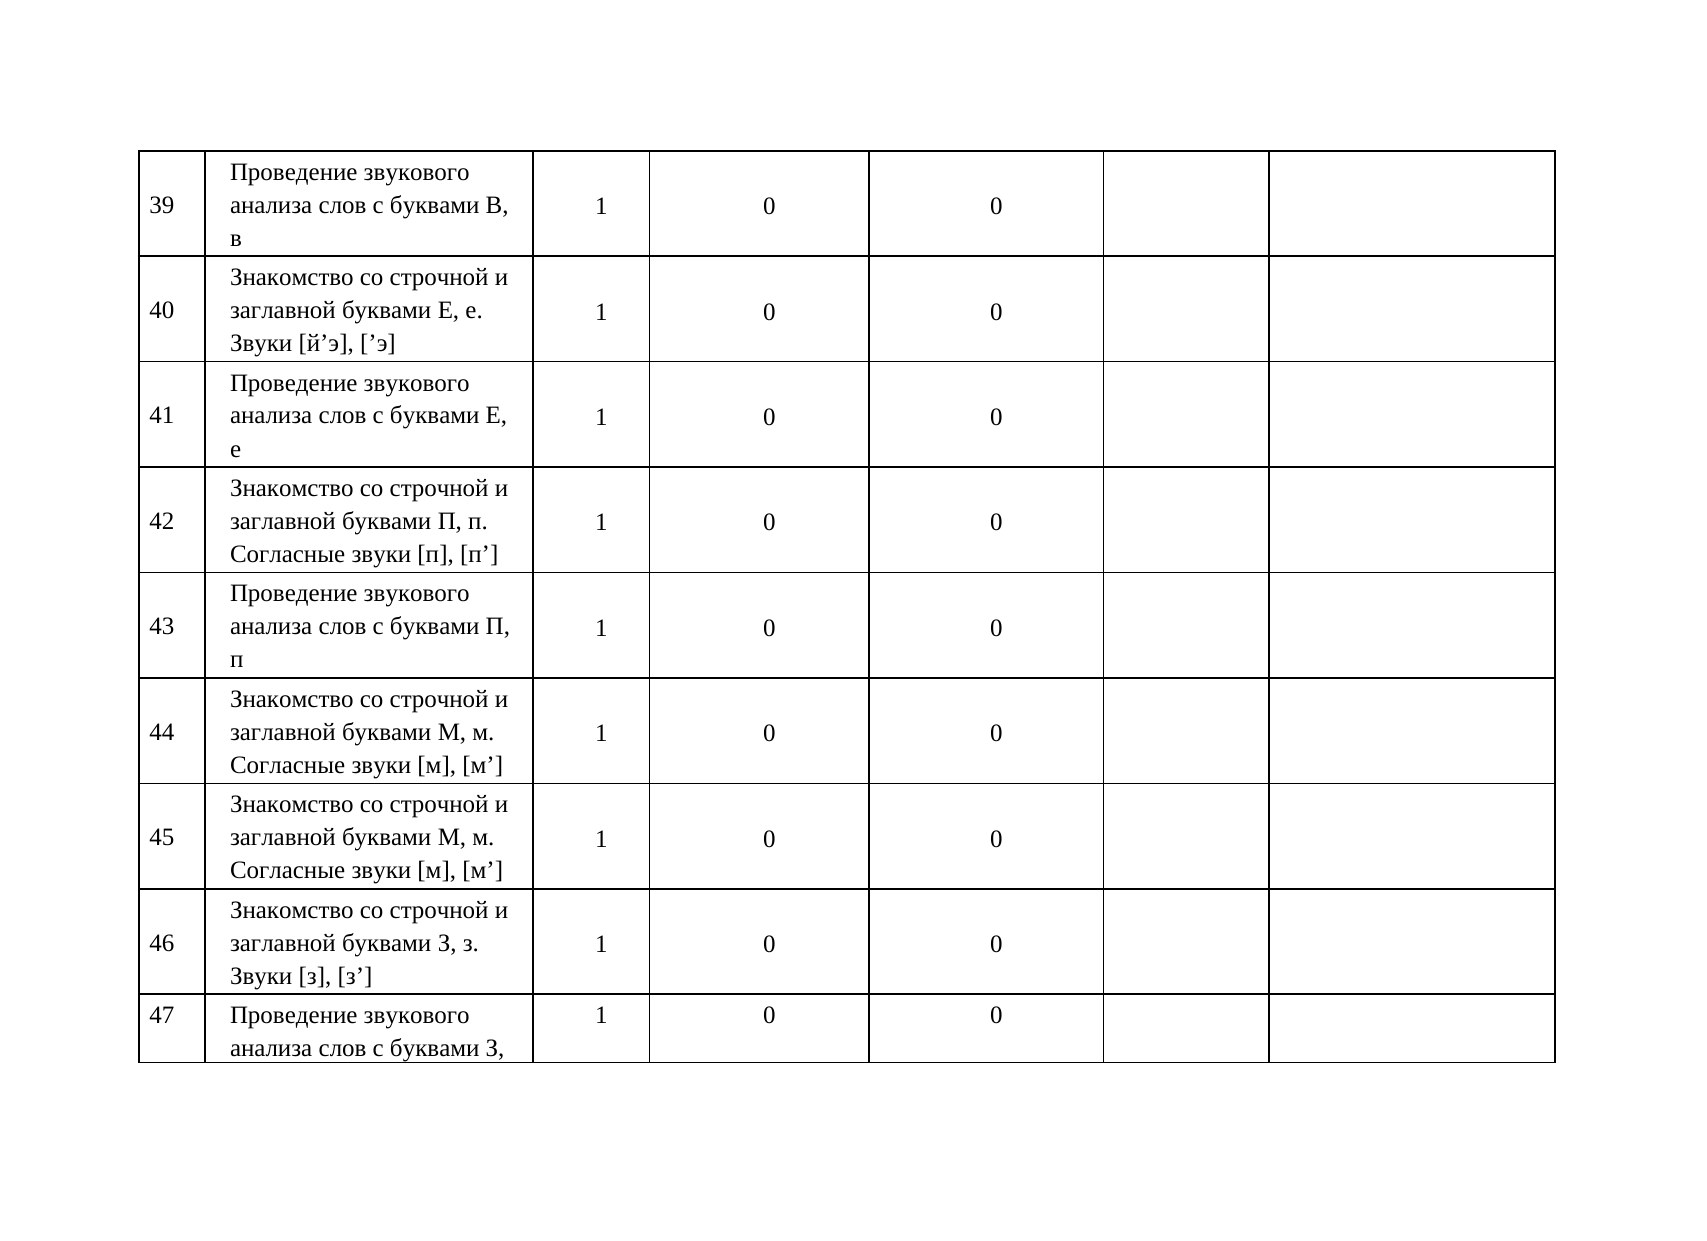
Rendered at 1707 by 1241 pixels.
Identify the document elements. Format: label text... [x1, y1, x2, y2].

table_cell 0 [650, 257, 868, 361]
table_cell Проведение звукового анализа слов с буквами В, в [206, 152, 532, 255]
table_cell 40 [140, 257, 204, 361]
table_cell 43 [140, 573, 204, 677]
table_cell Знакомство со строчной и заглавной буквами М, м. Согласные звуки [м], [м’] [206, 679, 532, 782]
table_cell [1104, 995, 1268, 1062]
table_cell 1 [534, 362, 649, 466]
table_cell 1 [534, 784, 649, 888]
table_cell 0 [870, 679, 1103, 782]
table_cell 46 [140, 890, 204, 993]
table_cell [1104, 679, 1268, 782]
table_cell Проведение звукового анализа слов с буквами Е, е [206, 362, 532, 466]
table_cell [1270, 995, 1554, 1062]
table_cell Знакомство со строчной и заглавной буквами П, п. Согласные звуки [п], [п’] [206, 468, 532, 572]
table_cell 1 [534, 152, 649, 255]
table_cell 0 [650, 679, 868, 782]
table_cell 0 [870, 573, 1103, 677]
table_cell [1104, 573, 1268, 677]
table_cell [1270, 257, 1554, 361]
table_cell 1 [534, 995, 649, 1062]
table_cell 47 [140, 995, 204, 1062]
table_cell 44 [140, 679, 204, 782]
table_cell 1 [534, 890, 649, 993]
table_cell 42 [140, 468, 204, 572]
table_cell [1270, 152, 1554, 255]
table_cell 1 [534, 679, 649, 782]
table_cell [1270, 784, 1554, 888]
table_cell [1104, 257, 1268, 361]
table_cell [1270, 468, 1554, 572]
table_cell 1 [534, 257, 649, 361]
table_cell Знакомство со строчной и заглавной буквами З, з. Звуки [з], [з’] [206, 890, 532, 993]
table_cell 0 [650, 890, 868, 993]
table_cell 1 [534, 573, 649, 677]
table_cell 0 [870, 995, 1103, 1062]
table_cell [1270, 573, 1554, 677]
table_cell Проведение звукового анализа слов с буквами П, п [206, 573, 532, 677]
table_cell 0 [650, 468, 868, 572]
table_cell 0 [870, 362, 1103, 466]
table_cell 0 [650, 784, 868, 888]
table_cell 0 [650, 362, 868, 466]
table_cell 0 [650, 152, 868, 255]
table_cell 41 [140, 362, 204, 466]
table_cell [1104, 362, 1268, 466]
table_cell [1270, 890, 1554, 993]
table_cell 45 [140, 784, 204, 888]
table_cell 0 [870, 784, 1103, 888]
table_cell [1270, 362, 1554, 466]
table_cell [206, 995, 532, 1062]
table_cell 0 [650, 995, 868, 1062]
table_cell [1104, 152, 1268, 255]
table_cell 0 [650, 573, 868, 677]
table_cell [1270, 679, 1554, 782]
table_cell 0 [870, 257, 1103, 361]
table_cell 0 [870, 152, 1103, 255]
table_cell [1104, 468, 1268, 572]
table_cell 0 [870, 468, 1103, 572]
table_cell 39 [140, 152, 204, 255]
table_cell 0 [870, 890, 1103, 993]
table_cell Знакомство со строчной и заглавной буквами М, м. Согласные звуки [м], [м’] [206, 784, 532, 888]
table_cell [1104, 890, 1268, 993]
table_cell 1 [534, 468, 649, 572]
table_cell Знакомство со строчной и заглавной буквами Е, е. Звуки [й’э], [’э] [206, 257, 532, 361]
table_cell [1104, 784, 1268, 888]
